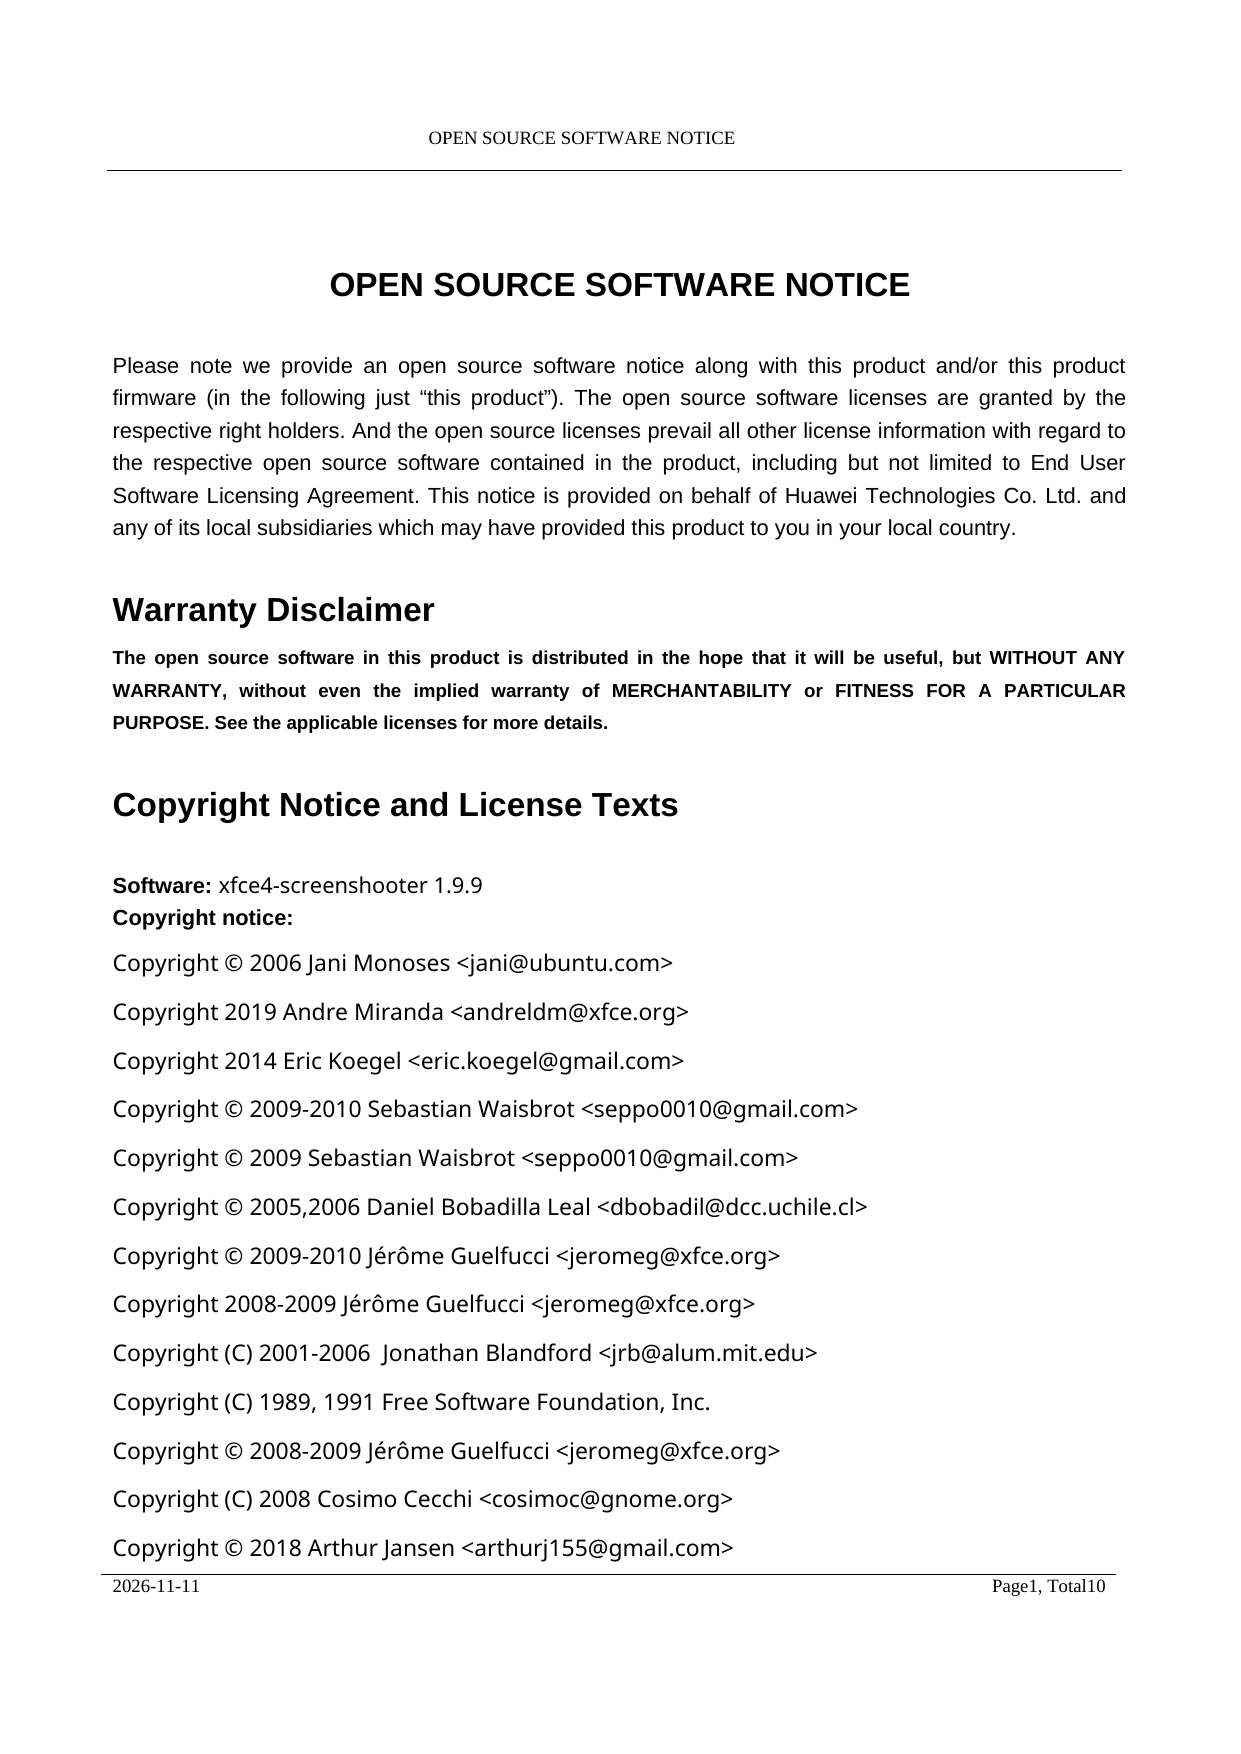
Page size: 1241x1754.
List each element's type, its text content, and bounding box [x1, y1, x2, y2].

text Warranty Disclaimer [112, 576, 1128, 641]
text Copyright notice: [112, 901, 1128, 934]
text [112, 947, 1128, 1564]
text OPEN SOURCE SOFTWARE NOTICE [112, 251, 1128, 316]
text Please note we provide an open source software notice along with this product and/or this product firmware (in the following just “this product”). The open source software licenses are granted by the respective right holders. And the open source licenses prevail all other license information with regard to the respective open source software contained in the product, including but not limited to End User Software Licensing Agreement. This notice is provided on behalf of Huawei Technologies Co. Ltd. and any of its local subsidiaries which may have provided this product to you in your local country. [112, 349, 1128, 544]
text Software: xfce4-screenshooter 1.9.9 [112, 869, 1128, 901]
text Copyright Notice and License Texts [112, 771, 1128, 836]
text The open source software in this product is distributed in the hope that it will be useful, but WITHOUT ANY WARRANTY, without even the implied warranty of MERCHANTABILITY or FITNESS FOR A PARTICULAR PURPOSE. See the applicable licenses for more details. [112, 641, 1128, 739]
